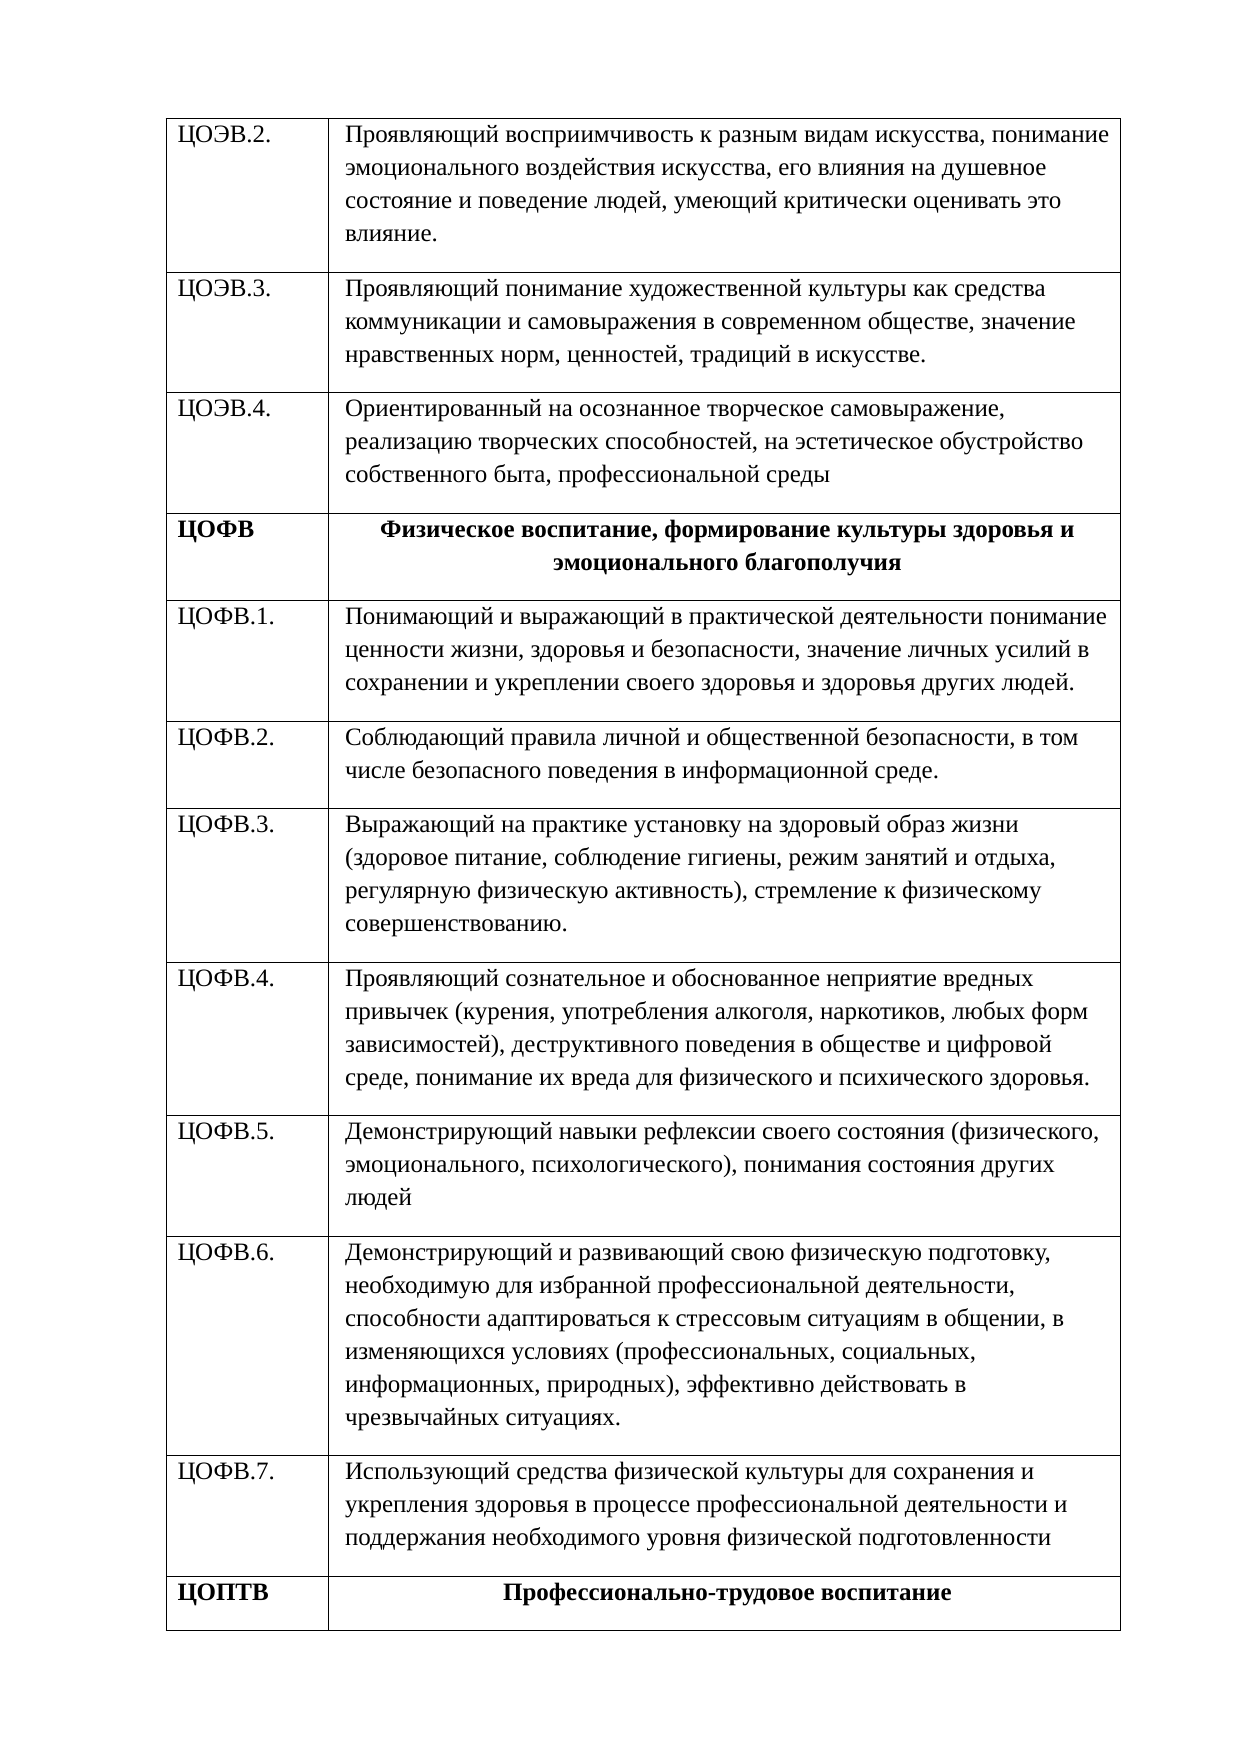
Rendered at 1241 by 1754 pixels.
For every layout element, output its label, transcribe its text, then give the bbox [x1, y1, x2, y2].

table_cell Демонстрирующий и развивающий свою физическую подготовку, необходимую для избранной профессиональной деятельности, способности адаптироваться к стрессовым ситуациям в общении, в изменяющихся условиях (профессиональных, социальных, информационных, природных), эффективно действовать в чрезвычайных ситуациях. [329, 1237, 1120, 1455]
table_cell Использующий средства физической культуры для сохранения и укрепления здоровья в процессе профессиональной деятельности и поддержания необходимого уровня физической подготовленности [329, 1456, 1120, 1576]
table_cell Проявляющий сознательное и обоснованное неприятие вредных привычек (курения, употребления алкоголя, наркотиков, любых форм зависимостей), деструктивного поведения в обществе и цифровой среде, понимание их вреда для физического и психического здоровья. [329, 963, 1120, 1115]
table_cell ЦОПТВ [167, 1577, 328, 1630]
table_cell Демонстрирующий навыки рефлексии своего состояния (физического, эмоционального, психологического), понимания состояния других людей [329, 1116, 1120, 1236]
table_cell ЦОФВ [167, 514, 328, 600]
table_cell ЦОФВ.7. [167, 1456, 328, 1576]
table_cell Физическое воспитание, формирование культуры здоровья и эмоционального благополучия [329, 514, 1120, 600]
table_cell ЦОФВ.4. [167, 963, 328, 1115]
table_cell ЦОФВ.1. [167, 601, 328, 721]
table_cell Выражающий на практике установку на здоровый образ жизни (здоровое питание, соблюдение гигиены, режим занятий и отдыха, регулярную физическую активность), стремление к физическому совершенствованию. [329, 809, 1120, 962]
table_cell ЦОЭВ.4. [167, 393, 328, 513]
table_cell Профессионально-трудовое воспитание [329, 1577, 1120, 1630]
table_cell Проявляющий восприимчивость к разным видам искусства, понимание эмоционального воздействия искусства, его влияния на душевное состояние и поведение людей, умеющий критически оценивать это влияние. [329, 119, 1120, 272]
table_cell ЦОФВ.6. [167, 1237, 328, 1455]
table_cell Понимающий и выражающий в практической деятельности понимание ценности жизни, здоровья и безопасности, значение личных усилий в сохранении и укреплении своего здоровья и здоровья других людей. [329, 601, 1120, 721]
table_cell ЦОФВ.2. [167, 722, 328, 808]
table_cell ЦОФВ.5. [167, 1116, 328, 1236]
table_cell ЦОЭВ.3. [167, 273, 328, 392]
table_cell Ориентированный на осознанное творческое самовыражение, реализацию творческих способностей, на эстетическое обустройство собственного быта, профессиональной среды [329, 393, 1120, 513]
table_cell Соблюдающий правила личной и общественной безопасности, в том числе безопасного поведения в информационной среде. [329, 722, 1120, 808]
table_cell ЦОЭВ.2. [167, 119, 328, 272]
table_cell Проявляющий понимание художественной культуры как средства коммуникации и самовыражения в современном обществе, значение нравственных норм, ценностей, традиций в искусстве. [329, 273, 1120, 392]
table_cell ЦОФВ.3. [167, 809, 328, 962]
